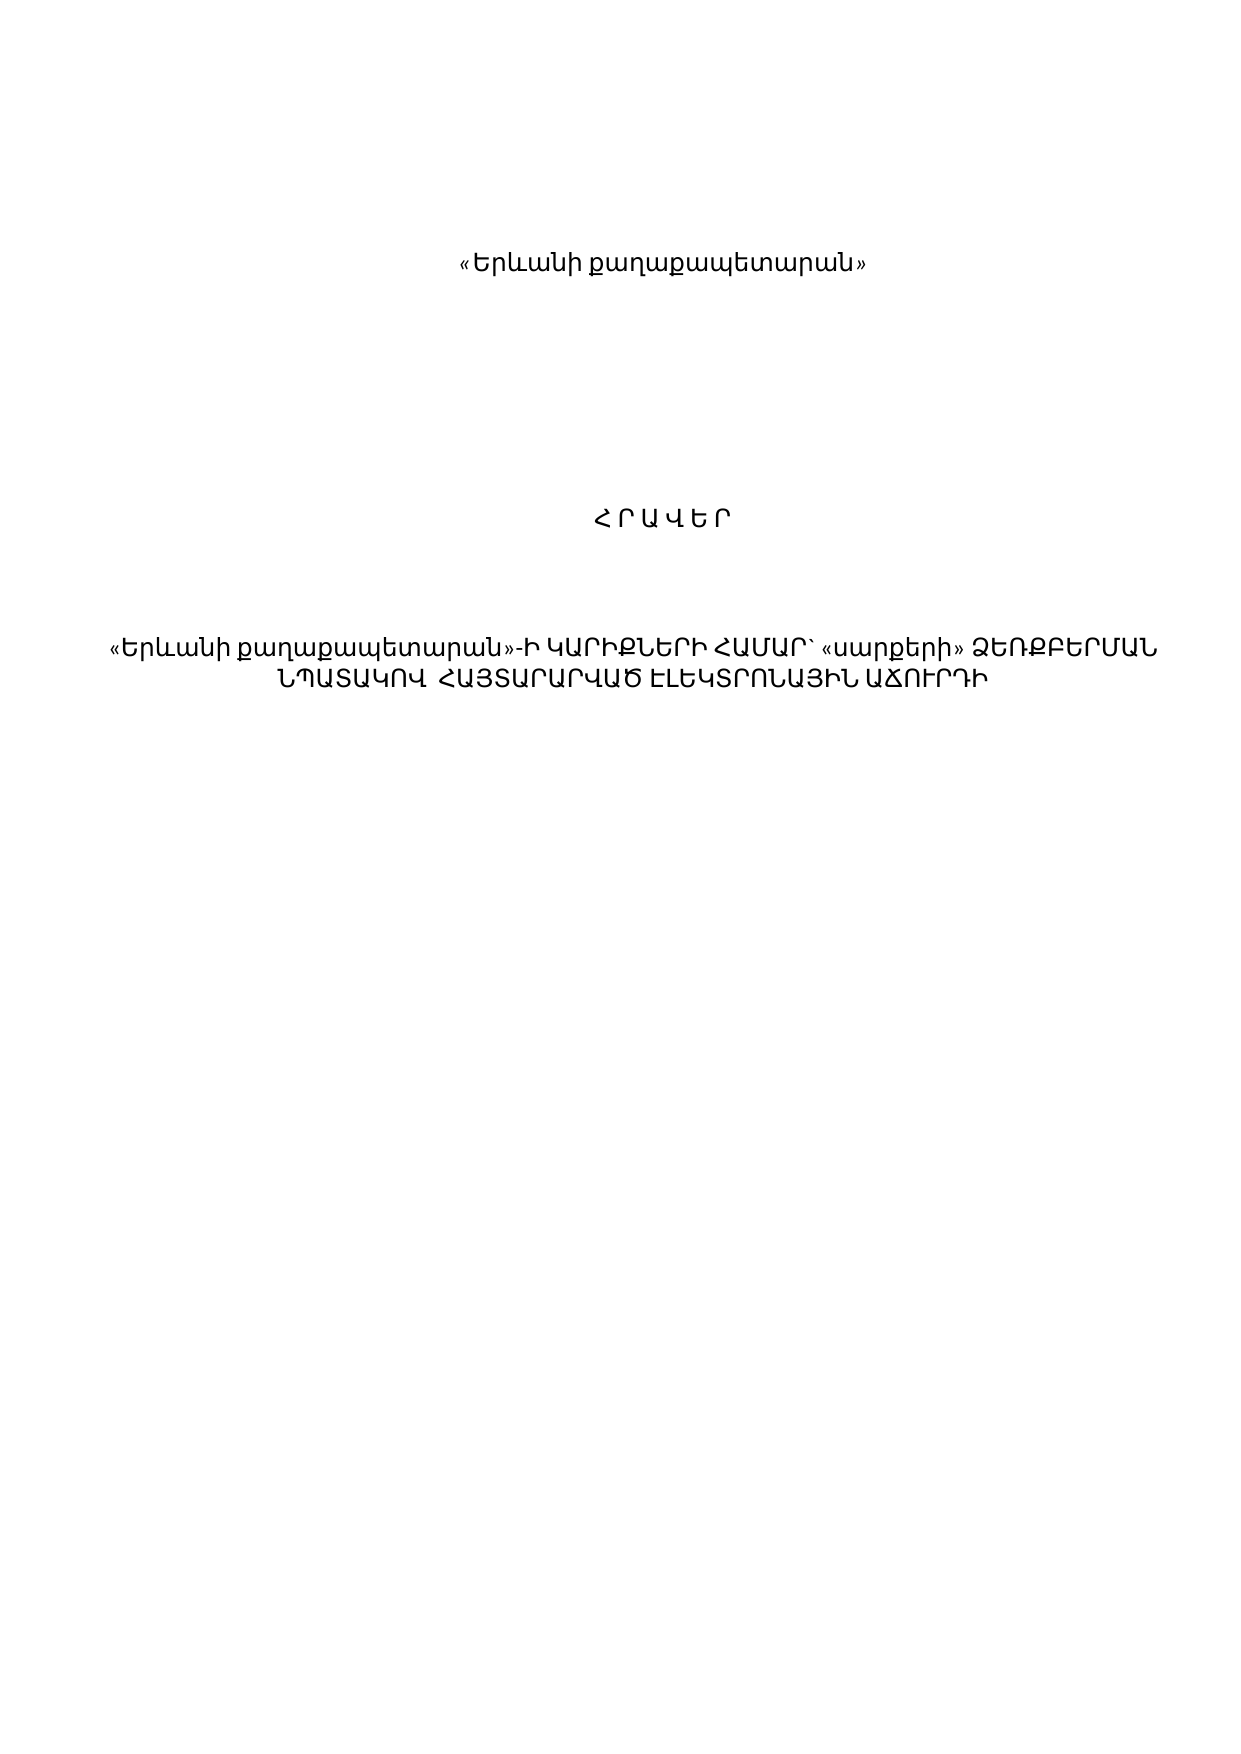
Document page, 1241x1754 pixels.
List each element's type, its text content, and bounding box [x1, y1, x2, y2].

text «Երևանի քաղաքապետարան»-Ի ԿԱՐԻՔՆԵՐԻ ՀԱՄԱՐ` «սարքերի» ՁԵՌՔԲԵՐՄԱՆ ՆՊԱՏԱԿՈՎ ՀԱՅՏԱՐԱՐՎԱԾ ԷԼԵԿՏՐՈՆԱՅԻՆ ԱՃՈՒՐԴԻ [94, 632, 1172, 693]
text Հ Ր Ա Վ Ե Ր [94, 503, 1172, 534]
text « Երևանի քաղաքապետարան» [94, 247, 1172, 278]
